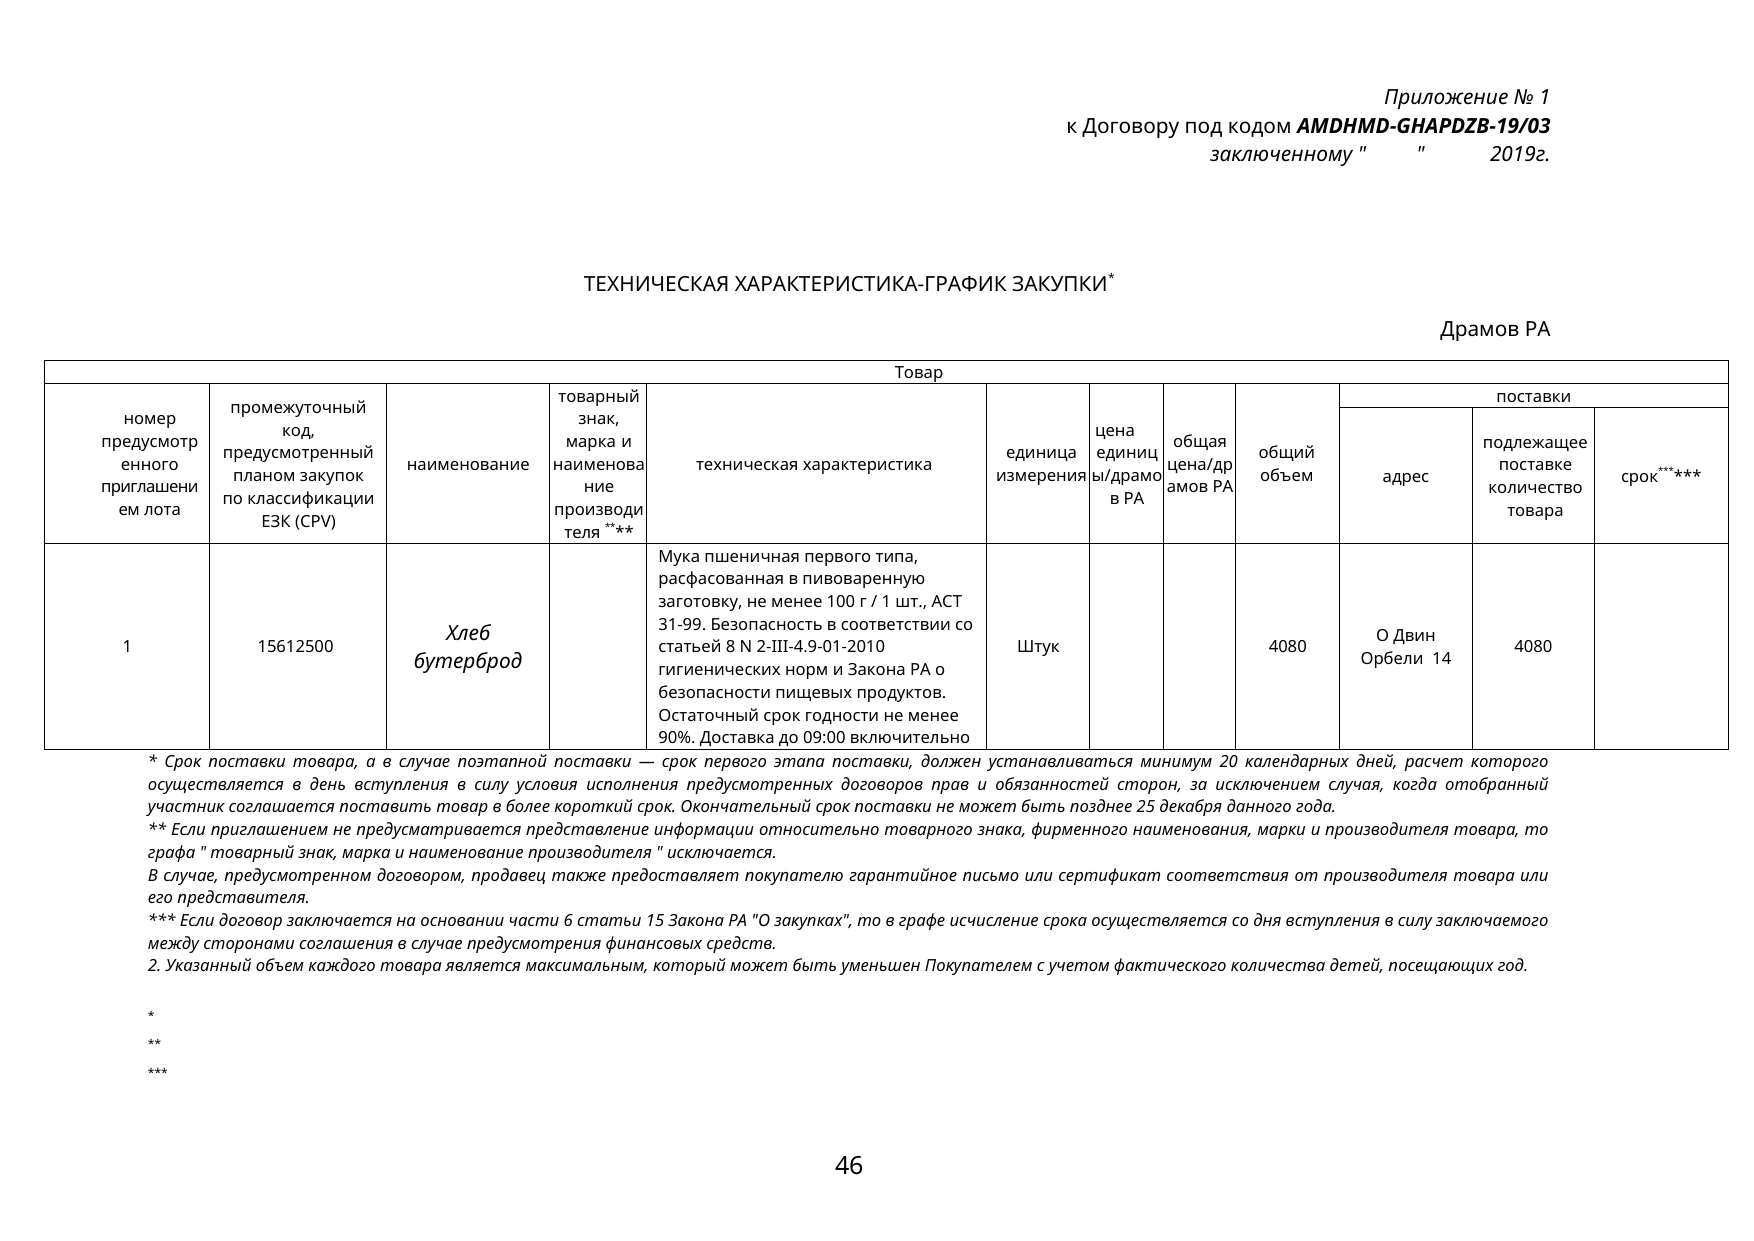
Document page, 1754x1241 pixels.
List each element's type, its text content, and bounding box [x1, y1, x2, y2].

table_cell подлежащее поставке количество товара [1473, 408, 1594, 543]
table_cell [550, 544, 646, 749]
table_cell О Двин Орбели 14 [1340, 544, 1472, 749]
text ТЕХНИЧЕСКАЯ ХАРАКТЕРИСТИКА-ГРАФИК ЗАКУПКИ* [148, 269, 1550, 298]
table_cell промежуточный код, предусмотренный планом закупок по классификации ЕЗК (CPV) [210, 384, 386, 543]
table_cell Хлеб бутерброд [387, 544, 549, 749]
table_cell 4080 [1236, 544, 1339, 749]
table_cell наименование [387, 384, 549, 543]
text 2. Указанный объем каждого товара является максимальным, который может быть уменьшен Покупателем с учетом фактического количества детей, посещающих год. [148, 954, 1550, 977]
table_header Товар [45, 361, 1728, 383]
table_cell общий объем [1236, 384, 1339, 543]
table_cell срок*** [1595, 408, 1728, 543]
text заключенному " " 2019г. [148, 139, 1550, 168]
text Драмов РА [148, 314, 1550, 343]
table_cell адрес [1340, 408, 1472, 543]
table_cell номер предусмотренного приглашением лота [45, 384, 209, 543]
text *** Если договор заключается на основании части 6 статьи 15 Закона РА "О закупках", то в графе исчисление срока осуществляется со дня вступления в силу заключаемого между сторонами соглашения в случае предусмотрения финансовых средств. [148, 909, 1550, 954]
table_cell единица измерения [987, 384, 1089, 543]
table_cell 4080 [1473, 544, 1594, 749]
text ** Если приглашением не предусматривается представление информации относительно товарного знака, фирменного наименования, марки и производителя товара, то графа " товарный знак, марка и наименование производителя " исключается. [148, 818, 1550, 863]
text В случае, предусмотренном договором, продавец также предоставляет покупателю гарантийное письмо или сертификат соответствия от производителя товара или его представителя. [148, 863, 1550, 909]
table_cell [1164, 544, 1235, 749]
table_cell общая цена/драмов РА [1164, 384, 1235, 543]
table_cell цена единицы/драмов РА [1090, 384, 1163, 543]
table_cell 15612500 [210, 544, 386, 749]
table_cell [1595, 544, 1728, 749]
table_cell [1090, 544, 1163, 749]
table_cell техническая характеристика [647, 384, 986, 543]
table_cell Штук [987, 544, 1089, 749]
table_cell товарный знак, марка и наименование производителя ** [550, 384, 646, 543]
table_cell Мука пшеничная первого типа, расфасованная в пивоваренную заготовку, не менее 100 г / 1 шт., АСТ 31-99. Безопасность в соответствии со статьей 8 N 2-III-4.9-01-2010 гигиенических норм и Закона РА о безопасности пищевых продуктов. Остаточный срок годности не менее 90%. Доставка до 09:00 включительно [647, 544, 986, 749]
table_cell поставки [1340, 384, 1728, 407]
text к Договору под кодом АMDHMD-GHAPDZB-19/03 [148, 111, 1550, 139]
table_cell 1 [45, 544, 209, 749]
text * Срок поставки товара, а в случае поэтапной поставки — срок первого этапа поставки, должен устанавливаться минимум 20 календарных дней, расчет которого осуществляется в день вступления в силу условия исполнения предусмотренных договоров прав и обязанностей сторон, за исключением случая, когда отобранный участник соглашается поставить товар в более короткий срок. Окончательный срок поставки не может быть позднее 25 декабря данного года. [148, 750, 1550, 818]
text Приложение № 1 [148, 82, 1550, 111]
